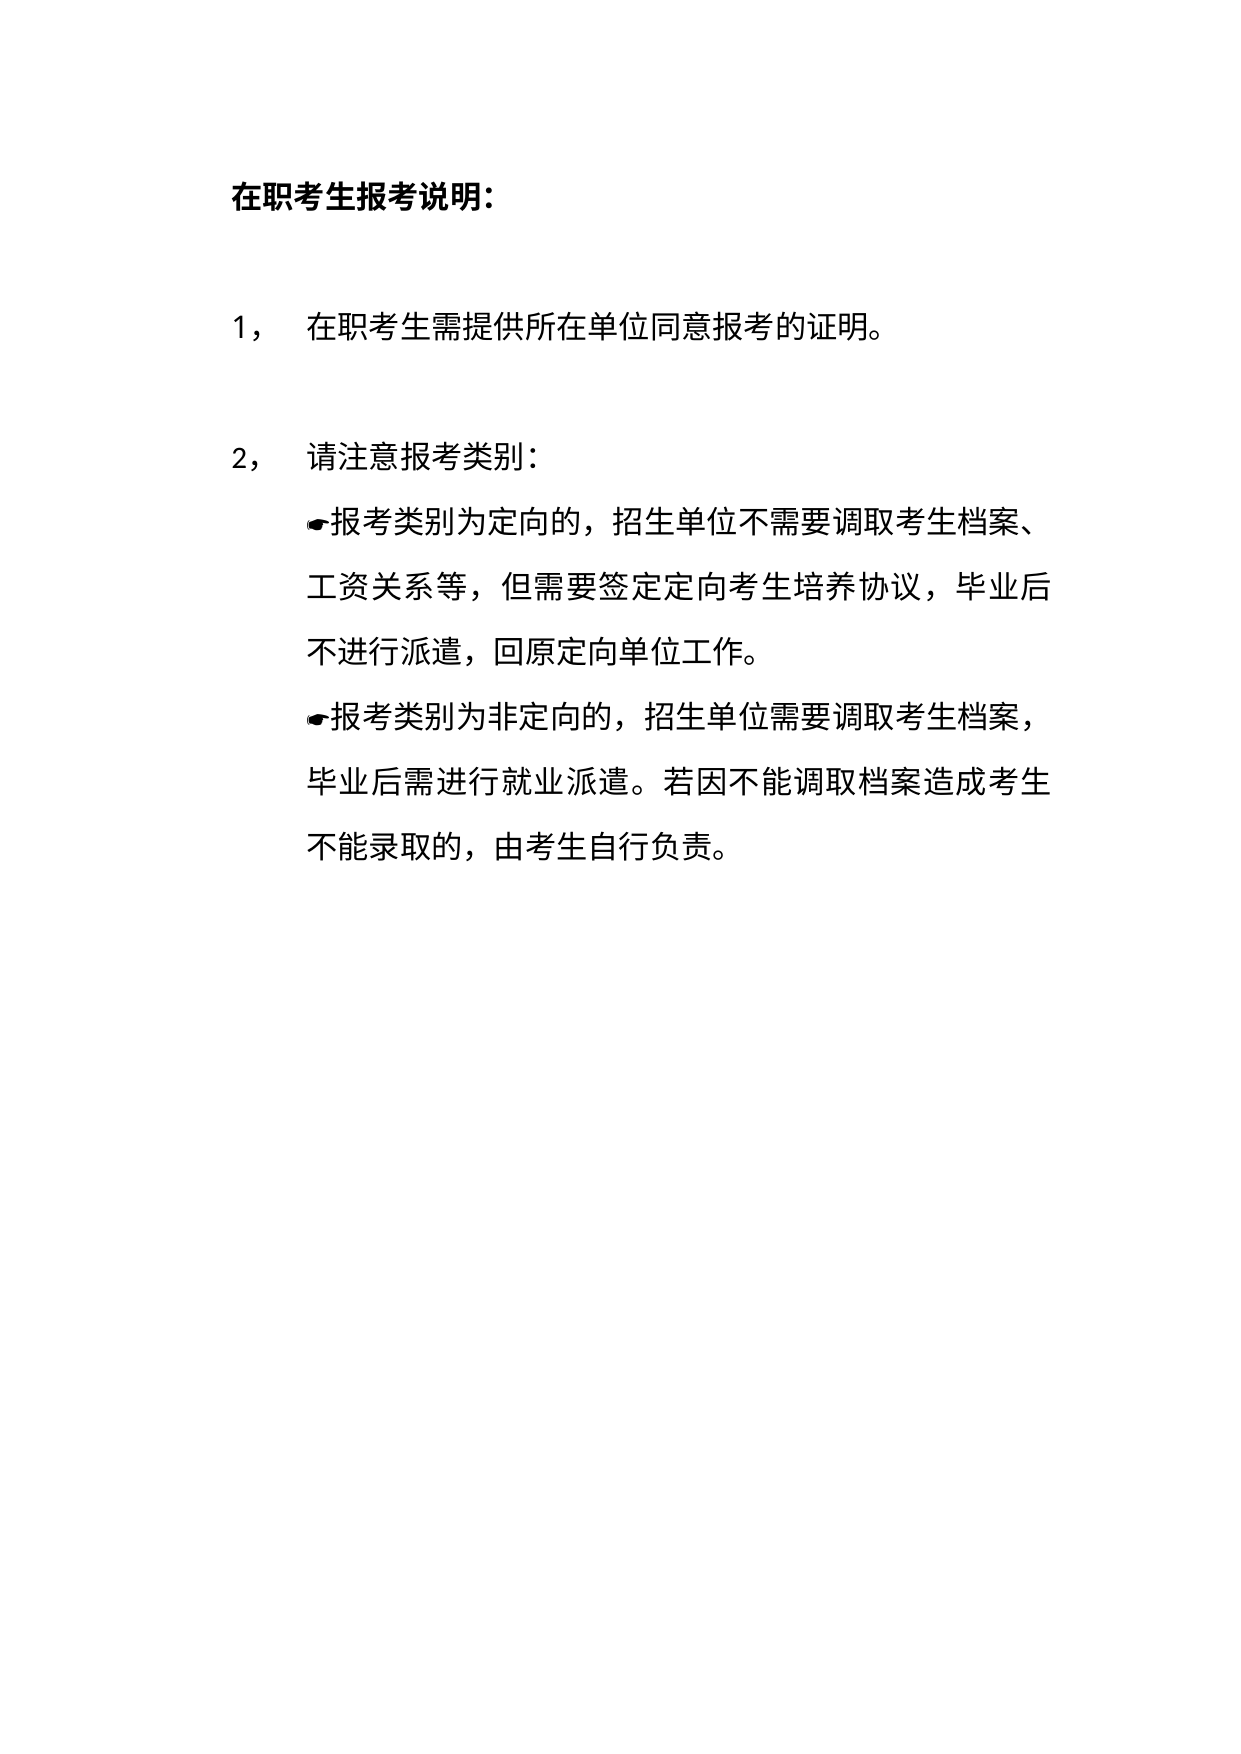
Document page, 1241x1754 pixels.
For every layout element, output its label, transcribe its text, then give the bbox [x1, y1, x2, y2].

list 报考类别为非定向的，招生单位需要调取考生档案，毕业后需进行就业派遣。若因不能调取档案造成考生不能录取的，由考生自行负责。 [306, 682, 1053, 877]
list 在职考生需提供所在单位同意报考的证明。 [231, 292, 1053, 357]
list 请注意报考类别： [231, 422, 1053, 487]
text 在职考生报考说明： [187, 162, 1053, 227]
list 报考类别为定向的，招生单位不需要调取考生档案、工资关系等，但需要签定定向考生培养协议，毕业后不进行派遣，回原定向单位工作。 [306, 487, 1053, 682]
